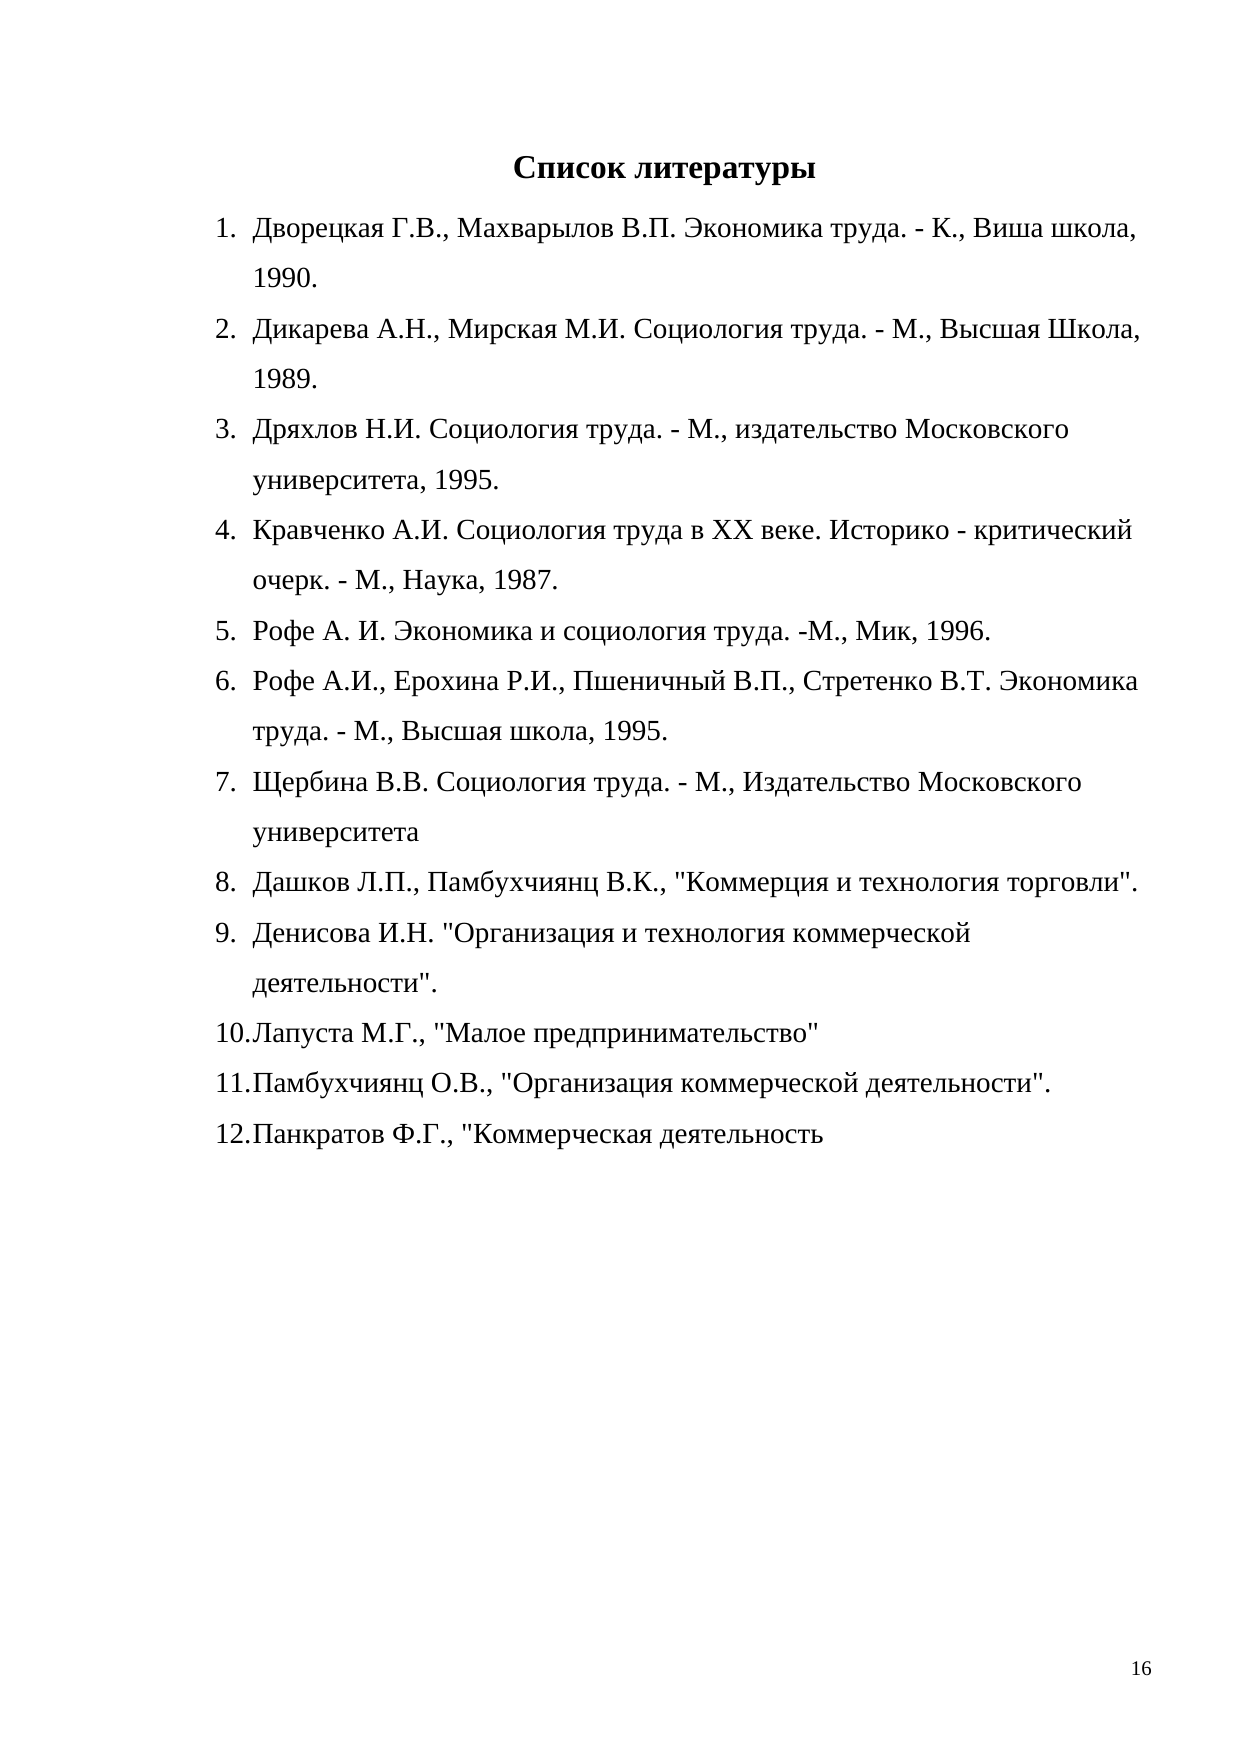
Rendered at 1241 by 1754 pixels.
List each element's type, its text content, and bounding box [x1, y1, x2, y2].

list Щербина В.В. Социология труда. - М., Издательство Московского университета [215, 764, 1152, 848]
list Кравченко А.И. Социология труда в XX веке. Историко - критический очерк. - М., Наука, 1987. [215, 512, 1152, 596]
list Дряхлов Н.И. Социология труда. - М., издательство Московского университета, 1995. [215, 412, 1152, 495]
list Памбухчиянц О.В., "Организация коммерческой деятельности". [215, 1066, 1152, 1099]
list Дашков Л.П., Памбухчиянц В.К., "Коммерция и технология торговли". [215, 864, 1152, 898]
list Дворецкая Г.В., Махварылов В.П. Экономика труда. - К., Виша школа, 1990. [215, 210, 1152, 294]
text Список литературы [177, 148, 1152, 186]
list Рофе А. И. Экономика и социология труда. -М., Мик, 1996. [215, 613, 1152, 646]
list Дикарева А.Н., Мирская М.И. Социология труда. - М., Высшая Школа, 1989. [215, 311, 1152, 395]
list Рофе А.И., Ерохина Р.И., Пшеничный В.П., Стретенко В.Т. Экономика труда. - М., Высшая школа, 1995. [215, 663, 1152, 747]
list Лапуста М.Г., "Малое предпринимательство" [215, 1015, 1152, 1049]
list Панкратов Ф.Г., "Коммерческая деятельность [215, 1116, 1152, 1149]
list Денисова И.Н. "Организация и технология коммерческой деятельности". [215, 915, 1152, 998]
